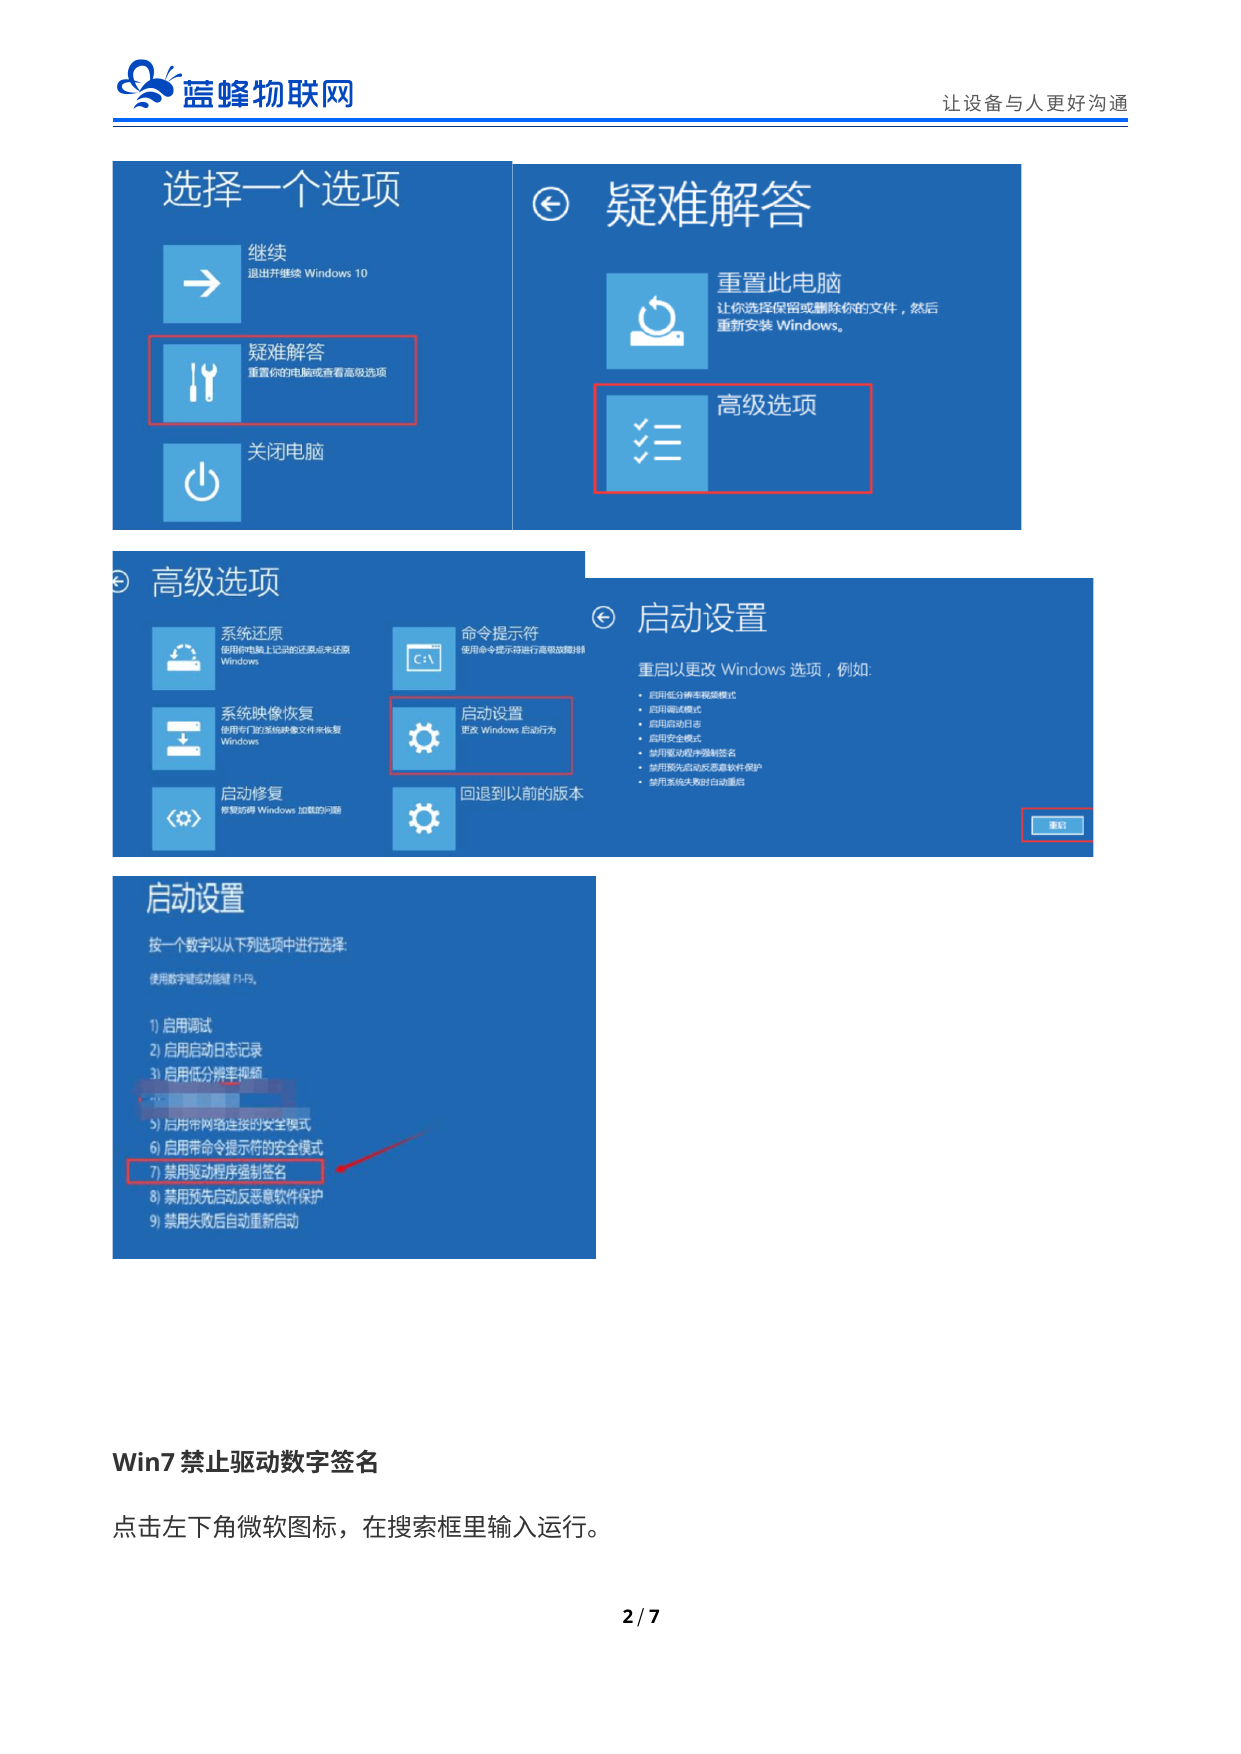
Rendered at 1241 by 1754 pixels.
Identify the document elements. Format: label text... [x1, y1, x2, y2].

picture [112, 551, 1094, 857]
picture [112, 161, 1022, 530]
picture [112, 876, 596, 1259]
text 点击左下角微软图标，在搜索框里输入运行。 [112, 1493, 1128, 1558]
picture [112, 58, 359, 110]
text Win7禁止驱动数字签名 [112, 1428, 1128, 1493]
